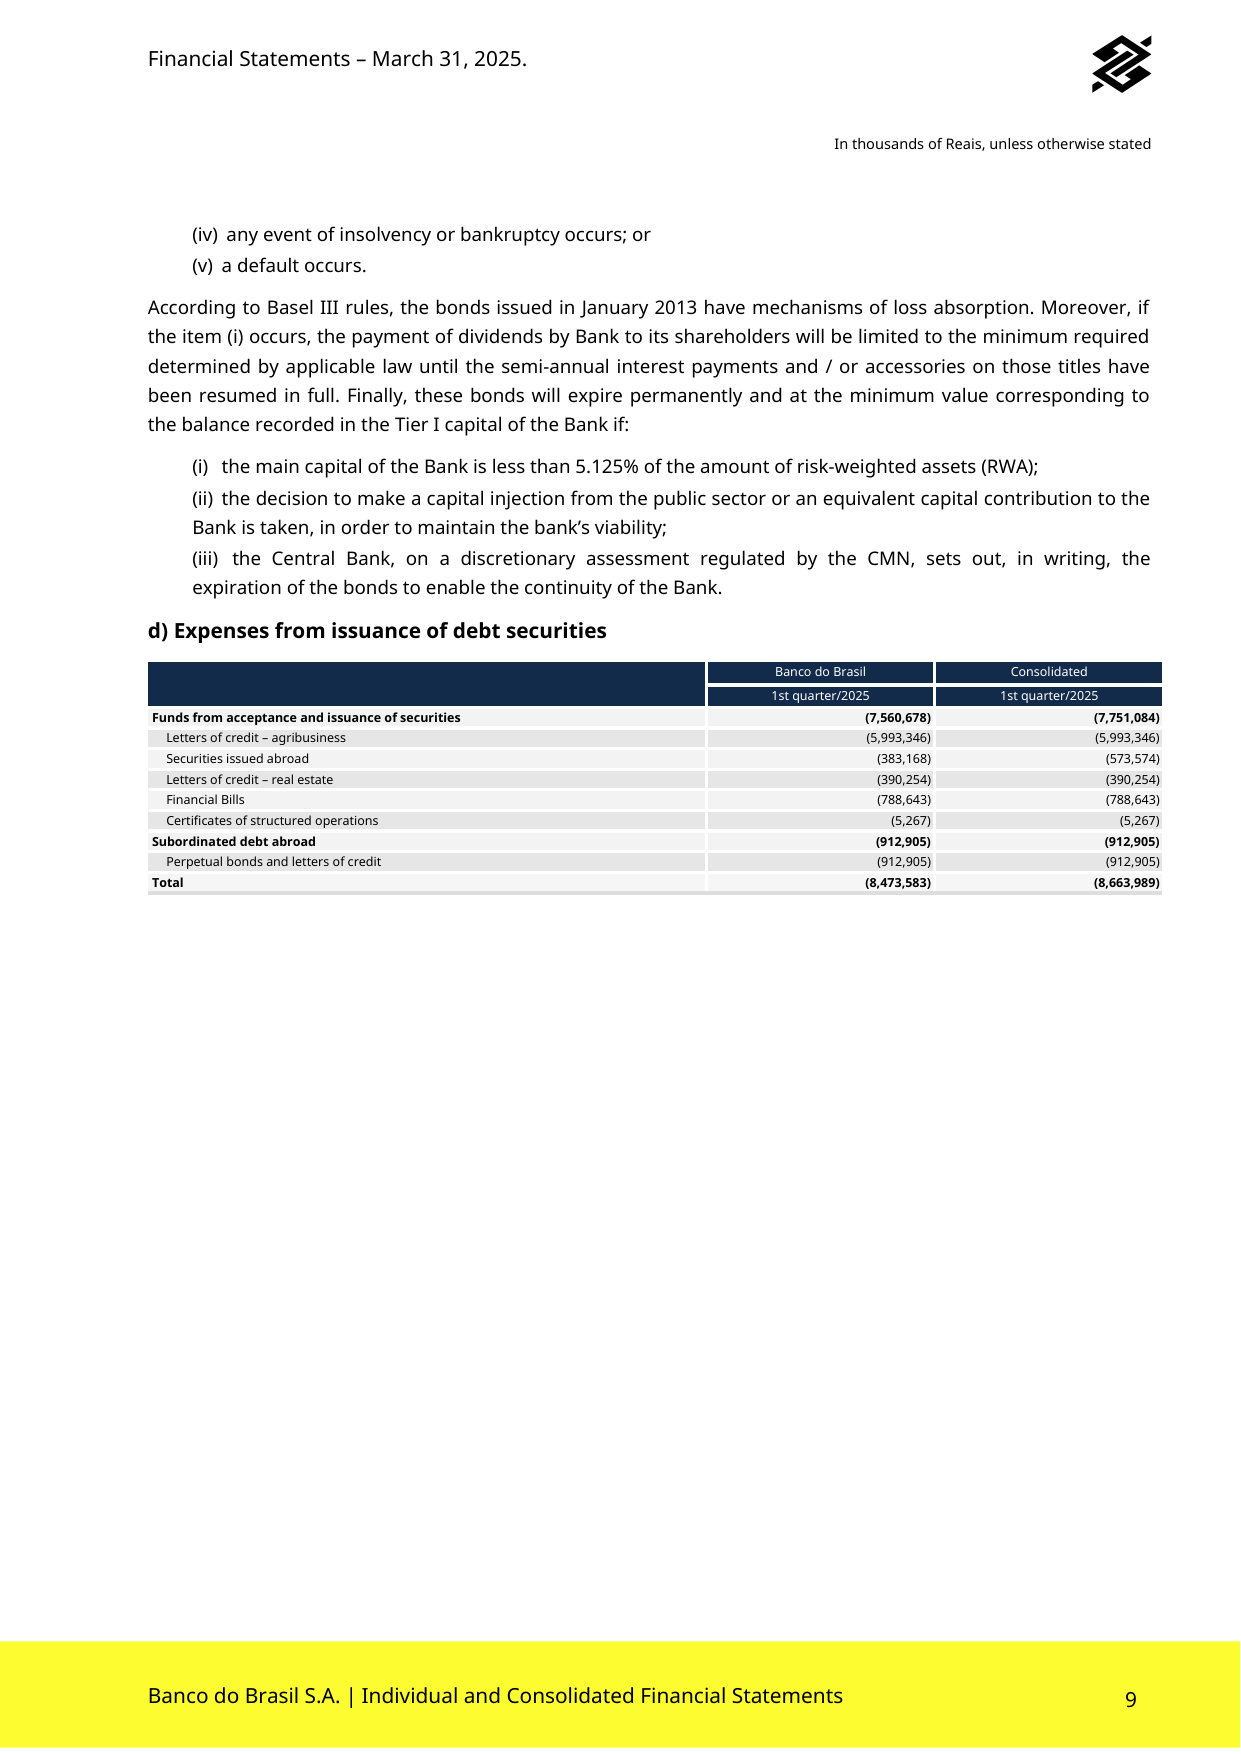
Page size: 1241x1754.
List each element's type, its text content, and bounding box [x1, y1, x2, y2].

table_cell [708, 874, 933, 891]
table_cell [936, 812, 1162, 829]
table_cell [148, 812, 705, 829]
picture [1092, 35, 1152, 93]
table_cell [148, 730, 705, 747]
list the decision to make a capital injection from the public sector or an equivalent capital contribution to the Bank is taken, in order to maintain the bank’s viability; [192, 485, 1152, 539]
list the main capital of the Bank is less than 5.125% of the amount of risk-weighted assets (RWA); [192, 453, 1152, 479]
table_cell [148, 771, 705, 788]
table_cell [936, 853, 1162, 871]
list a default occurs. [192, 253, 1152, 278]
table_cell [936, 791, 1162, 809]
list According to Basel III rules, the bonds issued in January 2013 have mechanisms of loss absorption. Moreover, if the item (i) occurs, the payment of dividends by Bank to its shareholders will be limited to the minimum required determined by applicable law until the semi-annual interest payments and / or accessories on those titles have been resumed in full. Finally, these bonds will expire permanently and at the minimum value corresponding to the balance recorded in the Tier I capital of the Bank if: [148, 294, 1152, 437]
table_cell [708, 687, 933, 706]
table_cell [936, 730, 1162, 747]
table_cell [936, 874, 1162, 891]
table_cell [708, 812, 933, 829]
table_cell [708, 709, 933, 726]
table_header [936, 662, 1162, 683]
list the Central Bank, on a discretionary assessment regulated by the CMN, sets out, in writing, the expiration of the bonds to enable the continuity of the Bank. [192, 545, 1152, 600]
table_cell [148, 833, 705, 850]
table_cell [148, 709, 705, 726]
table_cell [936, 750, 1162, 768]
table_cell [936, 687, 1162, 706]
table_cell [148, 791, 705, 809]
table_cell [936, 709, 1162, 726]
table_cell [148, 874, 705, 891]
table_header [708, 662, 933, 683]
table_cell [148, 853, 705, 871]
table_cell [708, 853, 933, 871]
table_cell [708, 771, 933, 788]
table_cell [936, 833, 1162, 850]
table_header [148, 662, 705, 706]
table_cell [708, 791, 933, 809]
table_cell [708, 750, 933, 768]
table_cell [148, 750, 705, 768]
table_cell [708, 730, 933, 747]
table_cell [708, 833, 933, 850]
list any event of insolvency or bankruptcy occurs; or [192, 221, 1152, 247]
list d) Expenses from issuance of debt securities [148, 616, 1152, 645]
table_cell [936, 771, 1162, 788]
